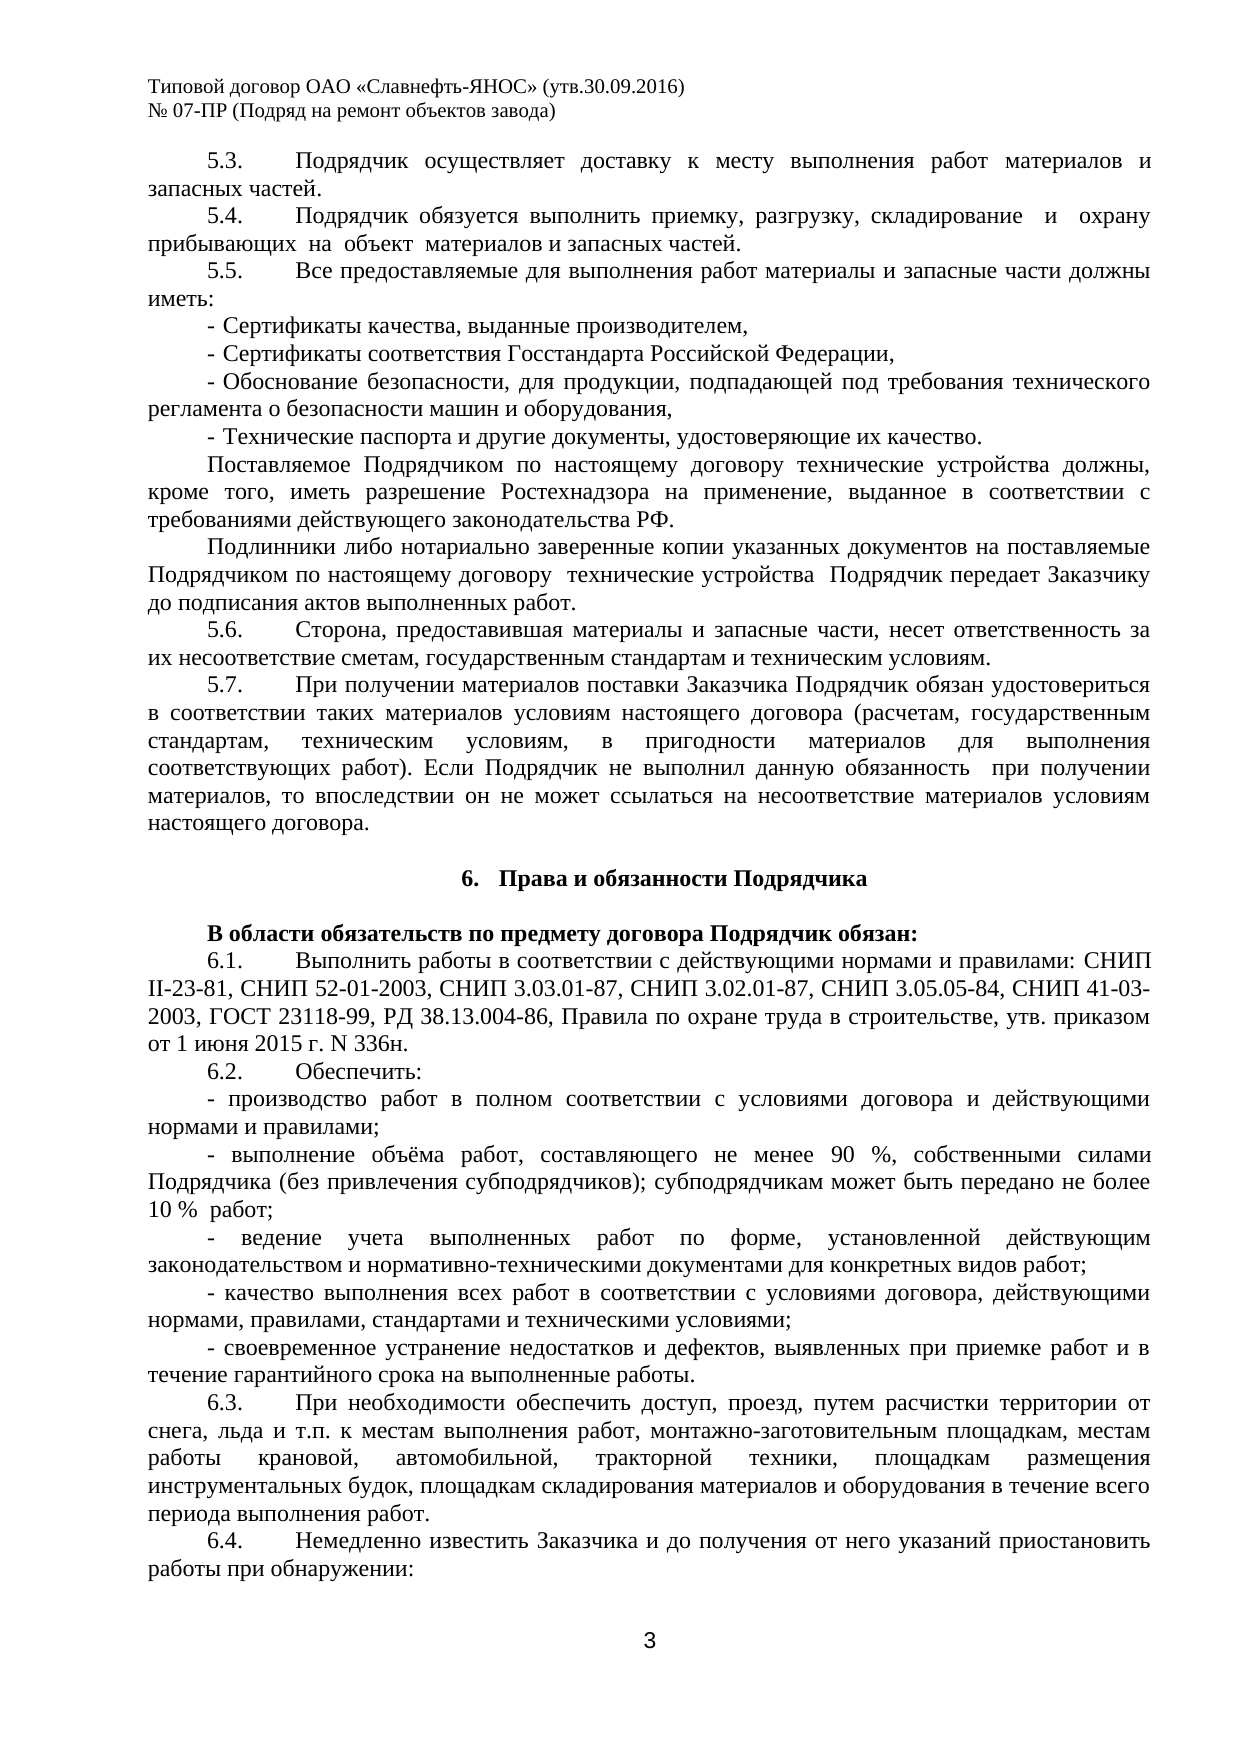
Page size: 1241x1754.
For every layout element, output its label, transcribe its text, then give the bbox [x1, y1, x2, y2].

list Все предоставляемые для выполнения работ материалы и запасные части должны иметь: [148, 256, 1152, 312]
list Обоснование безопасности, для продукции, подпадающей под требования технического регламента о безопасности машин и оборудования, [148, 367, 1152, 422]
list Сторона, предоставившая материалы и запасные части, несет ответственность за их несоответствие сметам, государственным стандартам и техническим условиям. [148, 615, 1152, 670]
list Сертификаты качества, выданные производителем, [148, 312, 1152, 339]
text Подлинники либо нотариально заверенные копии указанных документов на поставляемые Подрядчиком по настоящему договору технические устройства Подрядчик передает Заказчику до подписания актов выполненных работ. [148, 532, 1152, 615]
list При необходимости обеспечить доступ, проезд, путем расчистки территории от снега, льда и т.п. к местам выполнения работ, монтажно-заготовительным площадкам, местам работы крановой, автомобильной, тракторной техники, площадкам размещения инструментальных будок, площадкам складирования материалов и оборудования в течение всего периода выполнения работ. [148, 1388, 1152, 1526]
list Немедленно известить Заказчика и до получения от него указаний приостановить работы при обнаружении: [148, 1526, 1152, 1581]
text - качество выполнения всех работ в соответствии с условиями договора, действующими нормами, правилами, стандартами и техническими условиями; [148, 1278, 1152, 1333]
text Поставляемое Подрядчиком по настоящему договору технические устройства должны, кроме того, иметь разрешение Ростехнадзора на применение, выданное в соответствии с требованиями действующего законодательства РФ. [148, 449, 1152, 532]
list При получении материалов поставки Заказчика Подрядчик обязан удостовериться в соответствии таких материалов условиям настоящего договора (расчетам, государственным стандартам, техническим условиям, в пригодности материалов для выполнения соответствующих работ). Если Подрядчик не выполнил данную обязанность при получении материалов, то впоследствии он не может ссылаться на несоответствие материалов условиям настоящего договора. [148, 670, 1152, 836]
list Обеспечить: [148, 1057, 1152, 1084]
text - ведение учета выполненных работ по форме, установленной действующим законодательством и нормативно-техническими документами для конкретных видов работ; [148, 1222, 1152, 1278]
list Технические паспорта и другие документы, удостоверяющие их качество. [148, 422, 1152, 449]
list Подрядчик осуществляет доставку к месту выполнения работ материалов и запасных частей. [148, 146, 1152, 201]
text - выполнение объёма работ, составляющего не менее , собственными силами Подрядчика (без привлечения субподрядчиков); субподрядчикам может быть передано не более работ; [148, 1140, 1152, 1222]
text - производство работ в полном соответствии с условиями договора и действующими нормами и правилами; [148, 1084, 1152, 1140]
list Подрядчик обязуется выполнить приемку, разгрузку, складирование и охрану прибывающих на объект материалов и запасных частей. [148, 201, 1152, 256]
text - своевременное устранение недостатков и дефектов, выявленных при приемке работ и в течение гарантийного срока на выполненные работы. [148, 1333, 1152, 1388]
list Выполнить работы в соответствии с действующими нормами и правилами: [148, 946, 1152, 1057]
text В области обязательств по предмету договора Подрядчик обязан: [148, 919, 1152, 946]
list Сертификаты соответствия Госстандарта Российской Федерации, [148, 339, 1152, 367]
list Права и обязанности Подрядчика [177, 864, 1152, 891]
